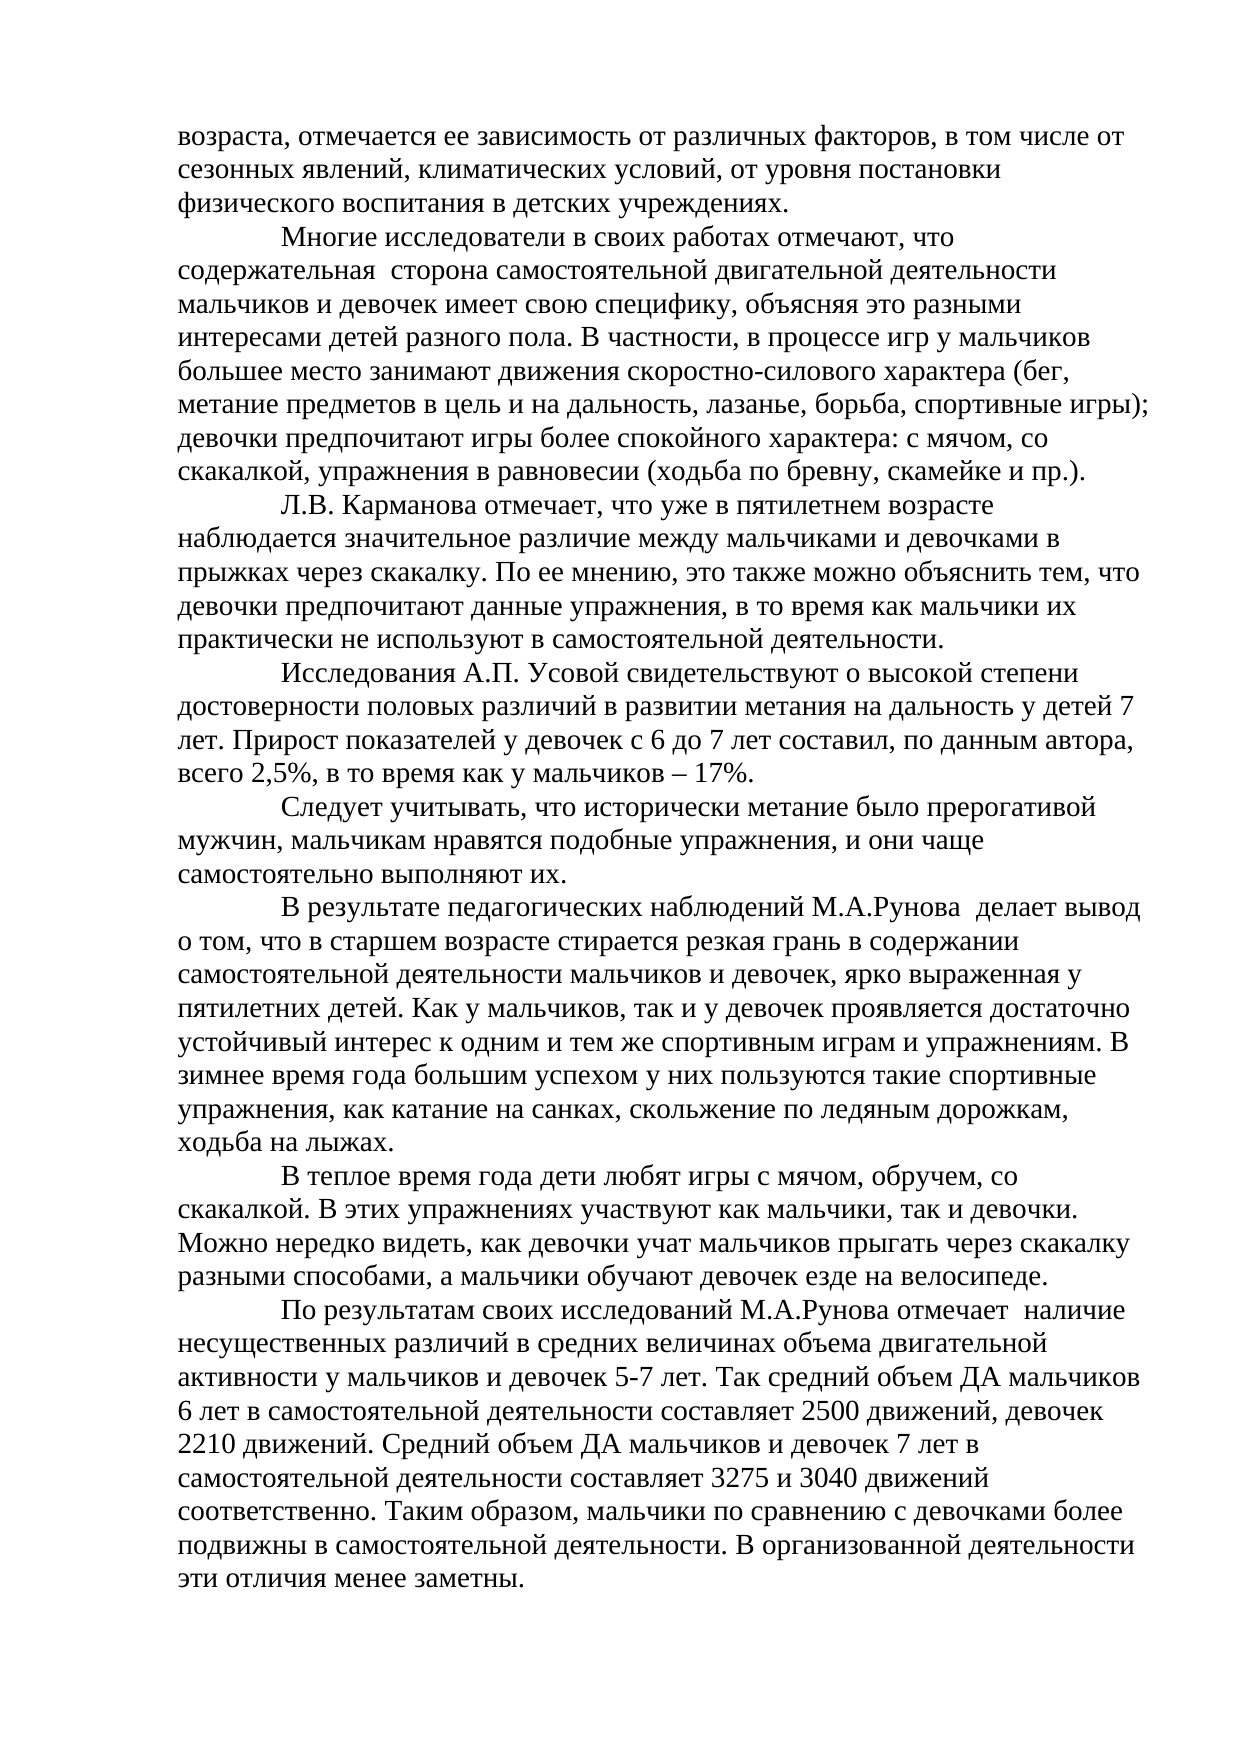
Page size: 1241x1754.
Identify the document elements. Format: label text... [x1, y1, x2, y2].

text В теплое время года дети любят игры с мячом, обручем, со скакалкой. В этих упражнениях участвуют как мальчики, так и девочки. Можно нередко видеть, как девочки учат мальчиков прыгать через скакалку разными способами, а мальчики обучают девочек езде на велосипеде. [177, 1158, 1152, 1292]
text Л.В. Карманова отмечает, что уже в пятилетнем возрасте наблюдается значительное различие между мальчиками и девочками в прыжках через скакалку. По ее мнению, это также можно объяснить тем, что девочки предпочитают данные упражнения, в то время как мальчики их практически не используют в самостоятельной деятельности. [177, 487, 1152, 655]
text По результатам своих исследований М.А.Рунова отмечает наличие несущественных различий в средних величинах объема двигательной активности у мальчиков и девочек 5-7 лет. Так средний объем ДА мальчиков 6 лет в самостоятельной деятельности составляет 2500 движений, девочек 2210 движений. Средний объем ДА мальчиков и девочек 7 лет в самостоятельной деятельности составляет 3275 и 3040 движений соответственно. Таким образом, мальчики по сравнению с девочками более подвижны в самостоятельной деятельности. В организованной деятельности эти отличия менее заметны. [177, 1292, 1152, 1594]
text В результате педагогических наблюдений М.А.Рунова делает вывод о том, что в старшем возрасте стирается резкая грань в содержании самостоятельной деятельности мальчиков и девочек, ярко выраженная у пятилетних детей. Как у мальчиков, так и у девочек проявляется достаточно устойчивый интерес к одним и тем же спортивным играм и упражнениям. В зимнее время года большим успехом у них пользуются такие спортивные упражнения, как катание на санках, скольжение по ледяным дорожкам, ходьба на лыжах. [177, 889, 1152, 1158]
text Следует учитывать, что исторически метание было прерогативой мужчин, мальчикам нравятся подобные упражнения, и они чаще самостоятельно выполняют их. [177, 789, 1152, 889]
text Многие исследователи в своих работах отмечают, что содержательная сторона самостоятельной двигательной деятельности мальчиков и девочек имеет свою специфику, объясняя это разными интересами детей разного пола. В частности, в процессе игр у мальчиков большее место занимают движения скоростно-силового характера (бег, метание предметов в цель и на дальность, лазанье, борьба, спортивные игры); девочки предпочитают игры более спокойного характера: с мячом, со скакалкой, упражнения в равновесии (ходьба по бревну, скамейке и пр.). [177, 219, 1152, 487]
text Исследования А.П. Усовой свидетельствуют о высокой степени достоверности половых различий в развитии метания на дальность у детей 7 лет. Прирост показателей у девочек с 6 до 7 лет составил, по данным автора, всего 2,5%, в то время как у мальчиков – 17%. [177, 655, 1152, 789]
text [177, 118, 1152, 219]
